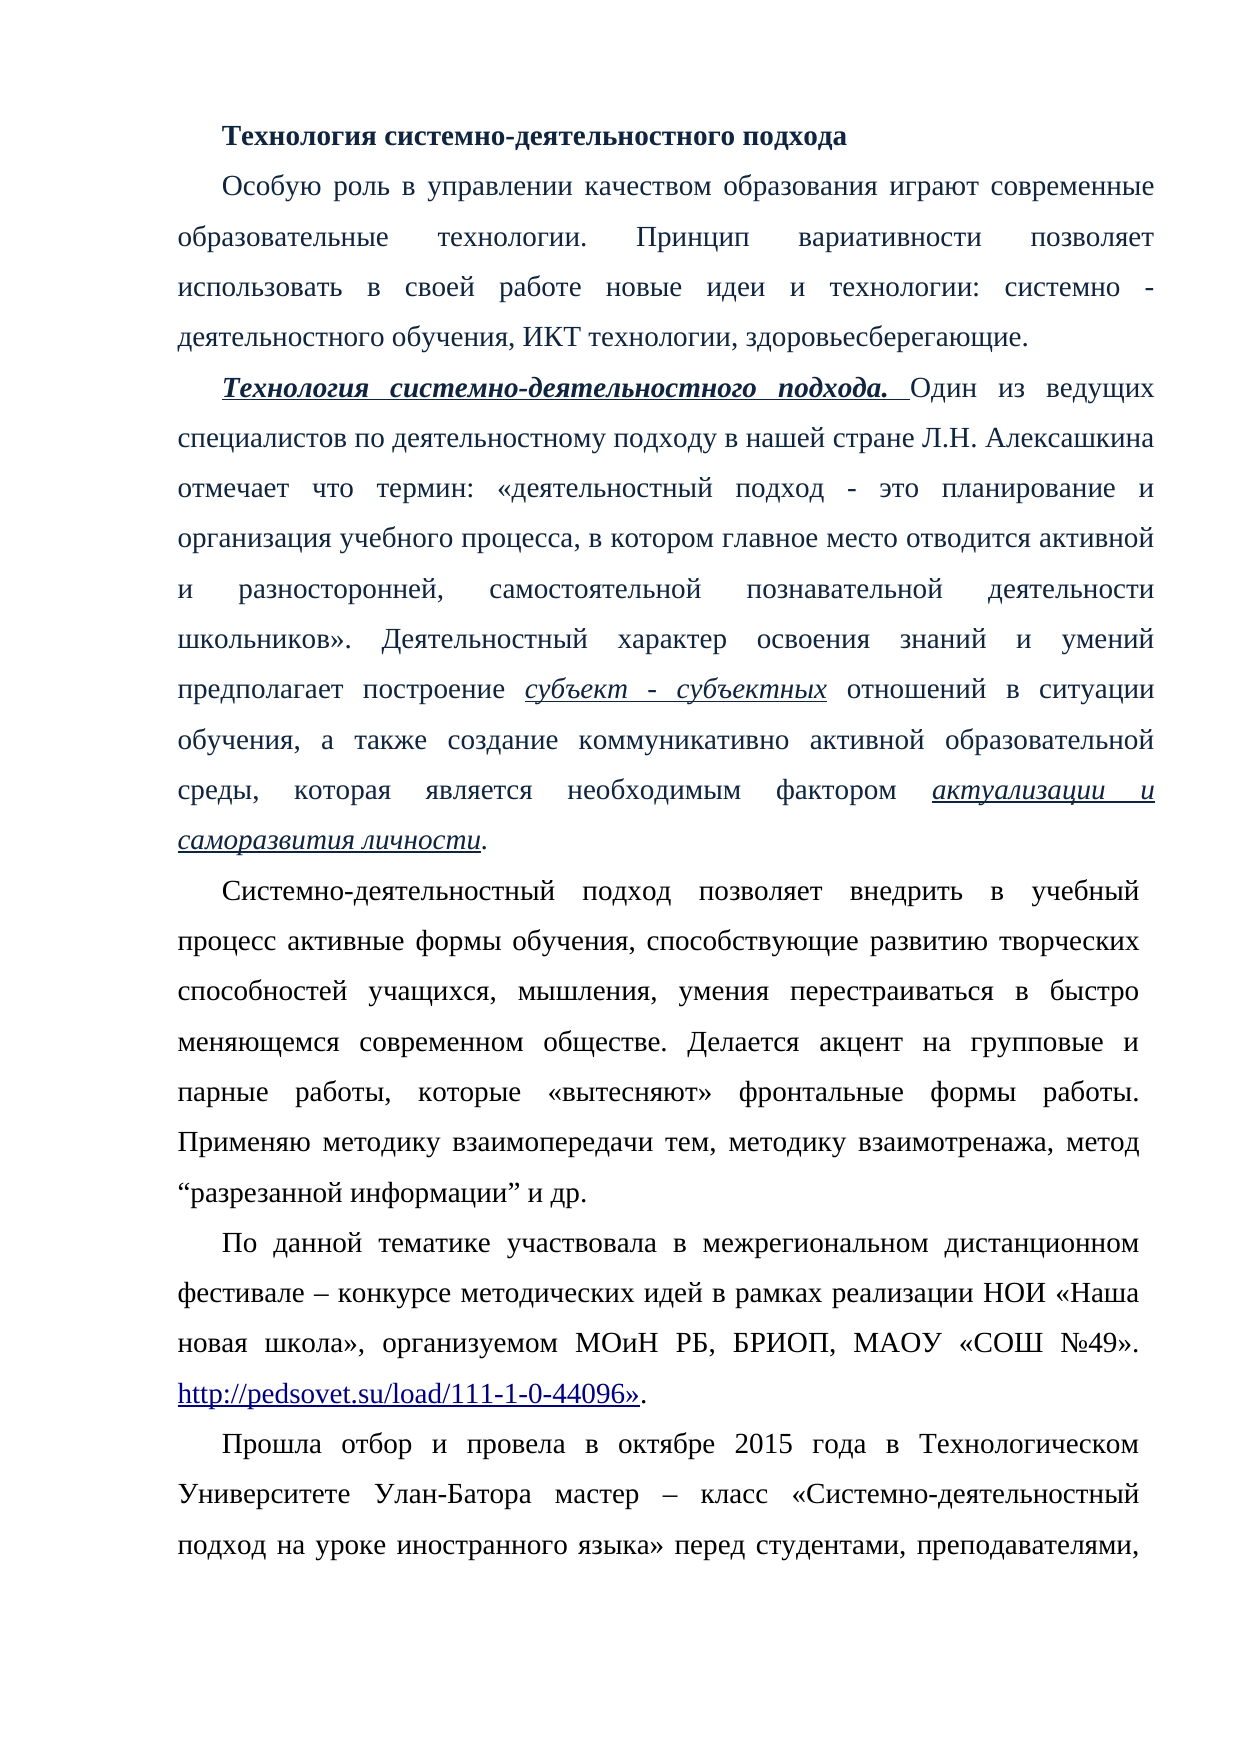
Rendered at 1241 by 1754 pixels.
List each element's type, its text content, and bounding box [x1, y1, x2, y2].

text По данной тематике участвовала в межрегиональном дистанционном фестивале – конкурсе методических идей в рамках реализации НОИ «Наша новая школа», организуемом МОиН РБ, БРИОП, МАОУ «СОШ №49». http://pedsovet.su/load/111-1-0-44096». [177, 1225, 1140, 1409]
text Технология системно-деятельностного подхода [177, 118, 1155, 152]
text Системно-деятельностный подход позволяет внедрить в учебный процесс активные формы обучения, способствующие развитию творческих способностей учащихся, мышления, умения перестраиваться в быстро меняющемся современном обществе. Делается акцент на групповые и парные работы, которые «вытесняют» фронтальные формы работы. Применяю методику взаимопередачи тем, методику взаимотренажа, метод “разрезанной информации” и др. [177, 873, 1140, 1208]
text Особую роль в управлении качеством образования играют современные образовательные технологии. Принцип вариативности позволяет использовать в своей работе новые идеи и технологии: системно - деятельностного обучения, ИКТ технологии, здоровьесберегающие. [177, 168, 1155, 353]
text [177, 1426, 1140, 1560]
text Технология системно-деятельностного подхода. Один из ведущих специалистов по деятельностному подходу в нашей стране Л.Н. Алексашкина отмечает что термин: «деятельностный подход - это планирование и организация учебного процесса, в котором главное место отводится активной и разносторонней, самостоятельной познавательной деятельности школьников». Деятельностный характер освоения знаний и умений предполагает построение субъект - субъектных отношений в ситуации обучения, а также создание коммуникативно активной образовательной среды, которая является необходимым фактором актуализации и саморазвития личности. [177, 370, 1155, 856]
